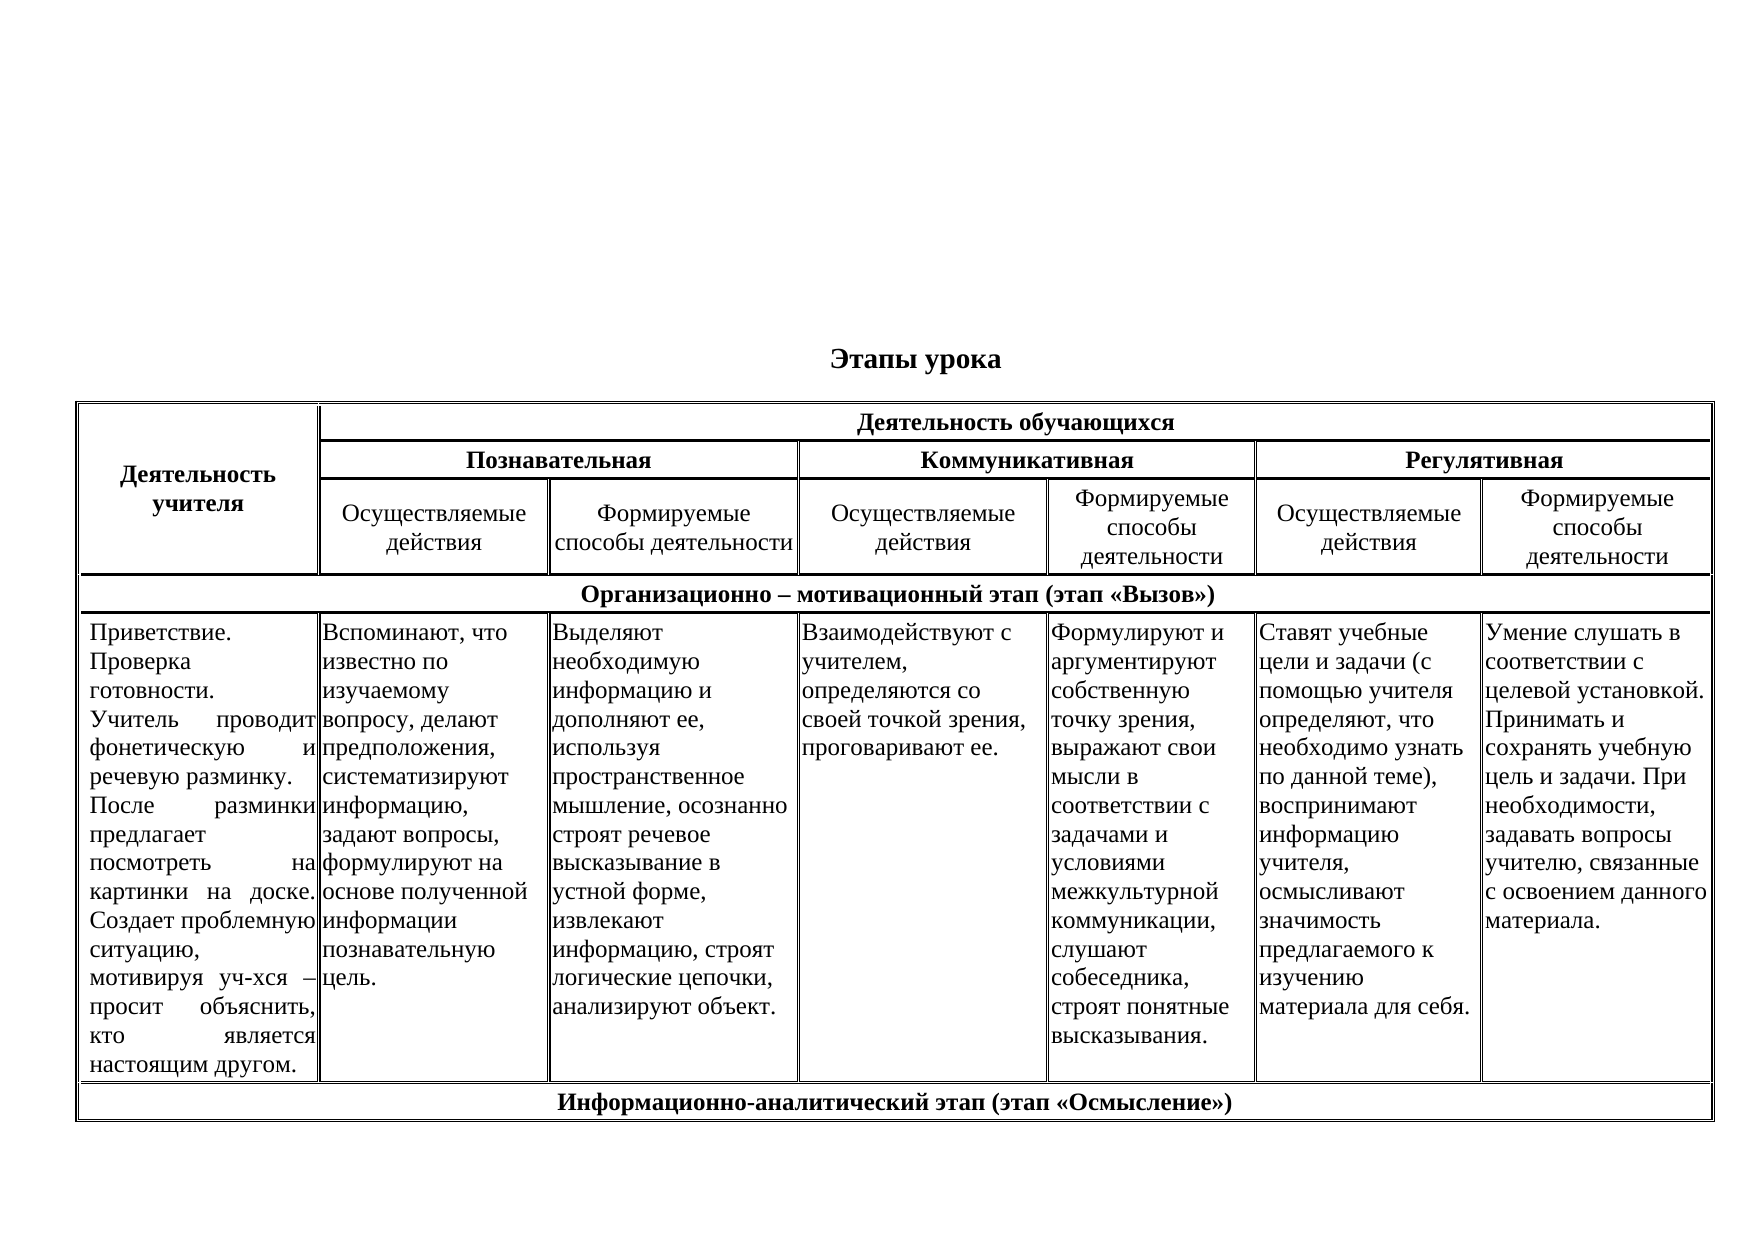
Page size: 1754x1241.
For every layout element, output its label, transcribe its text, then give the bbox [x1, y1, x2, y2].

table_cell Приветствие. Проверка готовности. Учитель проводит фонетическую и речевую разминку. После разминки предлагает посмотреть на картинки на доске. Создает проблемную ситуацию, мотивируя уч-хся – просит объяснить, кто является настоящим другом. [79, 611, 317, 1081]
table_cell Взаимодействуют с учителем, определяются со своей точкой зрения, проговаривают ее. [800, 614, 1046, 1081]
table_header Деятельность учителя [77, 402, 319, 573]
table_cell Осуществляемые действия [321, 480, 547, 573]
table_header Деятельность обучающихся [319, 404, 1711, 439]
table_cell Формируемые способы деятельности [551, 480, 797, 573]
table_cell Осуществляемые действия [1257, 480, 1480, 573]
table_cell Вспоминают, что известно по изучаемому вопросу, делают предположения, систематизируют информацию, задают вопросы, формулируют на основе полученной информации познавательную цель. [321, 614, 547, 1081]
table_cell Умение слушать в соответствии с целевой установкой. Принимать и сохранять учебную цель и задачи. При необходимости, задавать вопросы учителю, связанные с освоением данного материала. [1483, 611, 1711, 1081]
table_cell Организационно – мотивационный этап (этап «Вызов») [77, 573, 1713, 611]
table_cell Регулятивная [1257, 439, 1711, 477]
table_cell Формируемые способы деятельности [1049, 480, 1254, 573]
table_cell Информационно-аналитический этап (этап «Осмысление») [77, 1081, 1713, 1119]
table_cell Ставят учебные цели и задачи (с помощью учителя определяют, что необходимо узнать по данной теме), воспринимают информацию учителя, осмысливают значимость предлагаемого к изучению материала для себя. [1257, 614, 1480, 1081]
table_cell Выделяют необходимую информацию и дополняют ее, используя пространственное мышление, осознанно строят речевое высказывание в устной форме, извлекают информацию, строят логические цепочки, анализируют объект. [551, 614, 797, 1081]
table_cell Коммуникативная [800, 442, 1254, 477]
table_cell Формулируют и аргументируют собственную точку зрения, выражают свои мысли в соответствии с задачами и условиями межкультурной коммуникации, слушают собеседника, строят понятные высказывания. [1049, 614, 1254, 1081]
table_cell Осуществляемые действия [800, 480, 1046, 573]
text Этапы урока [118, 341, 1713, 375]
table_cell Формируемые способы деятельности [1483, 477, 1711, 573]
table_cell Познавательная [321, 442, 797, 477]
